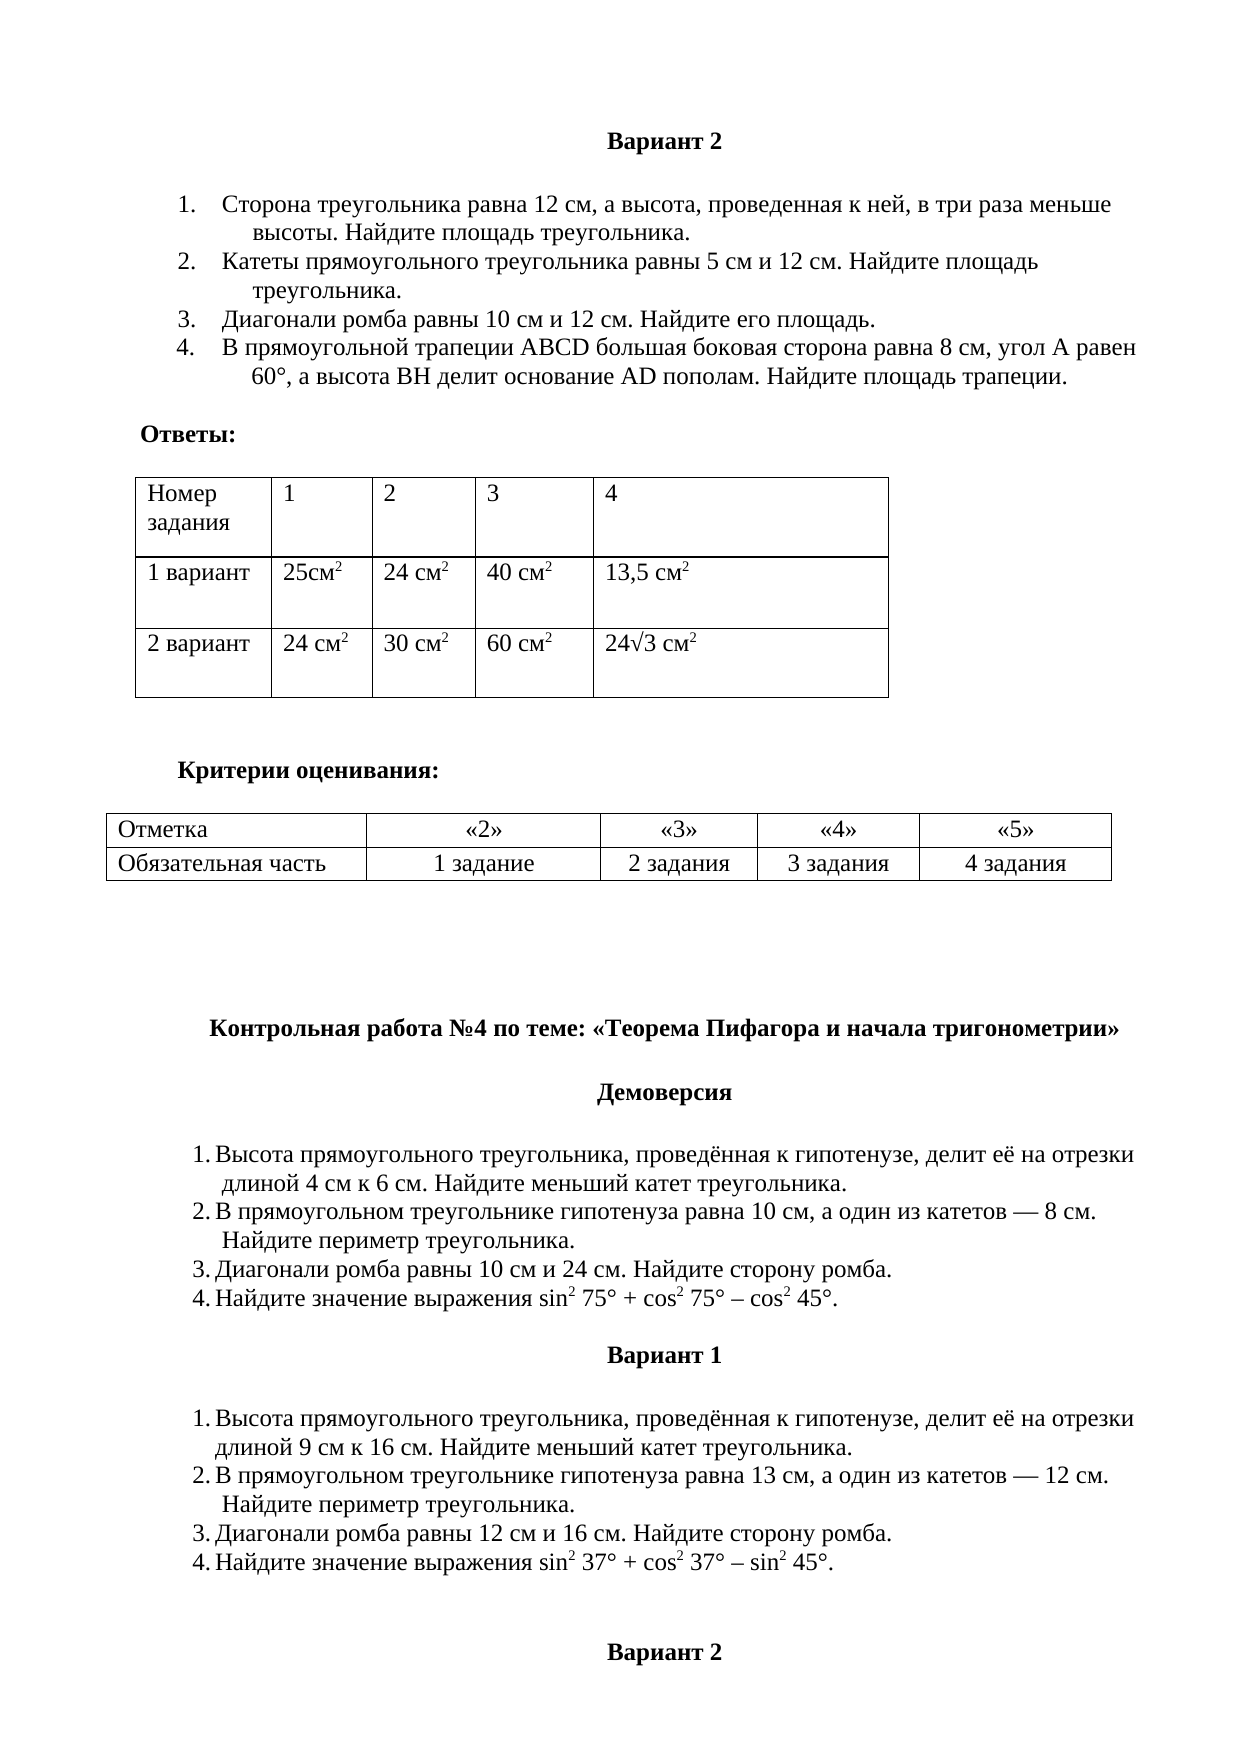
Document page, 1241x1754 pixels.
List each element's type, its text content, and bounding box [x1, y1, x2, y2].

table_header «2» [367, 814, 600, 847]
list Высота прямоугольного треугольника, проведённая к гипотенузе, делит её на отрезки длиной 9 см к 16 см. Найдите меньший катет треугольника. [192, 1403, 1152, 1460]
text Ответы: [140, 419, 1152, 448]
list Найдите значение выражения sin2 37° + cos2 37° – sin2 45°. [192, 1547, 1152, 1575]
table_cell 1 вариант [136, 558, 271, 627]
table_cell 2 вариант [136, 629, 271, 697]
table_cell Обязательная часть [107, 848, 366, 880]
table_header «4» [758, 814, 919, 847]
text Вариант 2 [177, 1637, 1152, 1666]
table_cell 24 см2 [272, 629, 372, 697]
list В прямоугольной трапеции ABCD большая боковая сторона равна 8 см, угол А равен 60°, а высота ВН делит основание AD пополам. Найдите площадь трапеции. [176, 332, 1152, 390]
list Найдите значение выражения sin2 75° + cos2 75° – cos2 45°. [192, 1283, 1152, 1311]
table_cell 24√3 см2 [594, 629, 888, 697]
list Диагонали ромба равны 10 см и 12 см. Найдите его площадь. [177, 304, 1152, 332]
table_cell 3 задания [758, 848, 919, 880]
table_cell 1 задание [367, 848, 600, 880]
table_cell 40 см2 [476, 558, 593, 627]
list Сторона треугольника равна 12 см, а высота, проведенная к ней, в три раза меньше высоты. Найдите площадь треугольника. [177, 189, 1152, 246]
table_cell 4 задания [920, 848, 1111, 880]
table_header 2 [373, 478, 475, 556]
table_header Номер задания [136, 478, 271, 556]
table_header 1 [272, 478, 372, 556]
table_cell 25см2 [272, 558, 372, 627]
text Критерии оценивания: [177, 756, 1152, 784]
table_cell 30 см2 [373, 629, 475, 697]
text Вариант 1 [177, 1341, 1152, 1369]
text Контрольная работа №4 по теме: «Теорема Пифагора и начала тригонометрии» [177, 1013, 1152, 1042]
list Диагонали ромба равны 12 см и 16 см. Найдите сторону ромба. [192, 1518, 1152, 1547]
text Демоверсия [177, 1077, 1152, 1106]
list В прямоугольном треугольнике гипотенуза равна 10 см, а один из катетов — 8 см. Найдите периметр треугольника. [192, 1196, 1152, 1254]
table_cell 24 см2 [373, 558, 475, 627]
list В прямоугольном треугольнике гипотенуза равна 13 см, а один из катетов — 12 см. Найдите периметр треугольника. [192, 1460, 1152, 1518]
table_header 3 [476, 478, 593, 556]
table_header «5» [920, 814, 1111, 847]
table_header «3» [601, 814, 757, 847]
list Катеты прямоугольного треугольника равны 5 см и 12 см. Найдите площадь треугольника. [177, 246, 1152, 304]
text Вариант 2 [177, 126, 1152, 155]
table_cell 13,5 см2 [594, 558, 888, 627]
table_header 4 [594, 478, 888, 556]
table_cell 2 задания [601, 848, 757, 880]
table_cell 60 см2 [476, 629, 593, 697]
list Диагонали ромба равны 10 см и 24 см. Найдите сторону ромба. [192, 1254, 1152, 1283]
table_header Отметка [107, 814, 366, 847]
list Высота прямоугольного треугольника, проведённая к гипотенузе, делит её на отрезки длиной 4 см к 6 см. Найдите меньший катет треугольника. [192, 1139, 1152, 1196]
